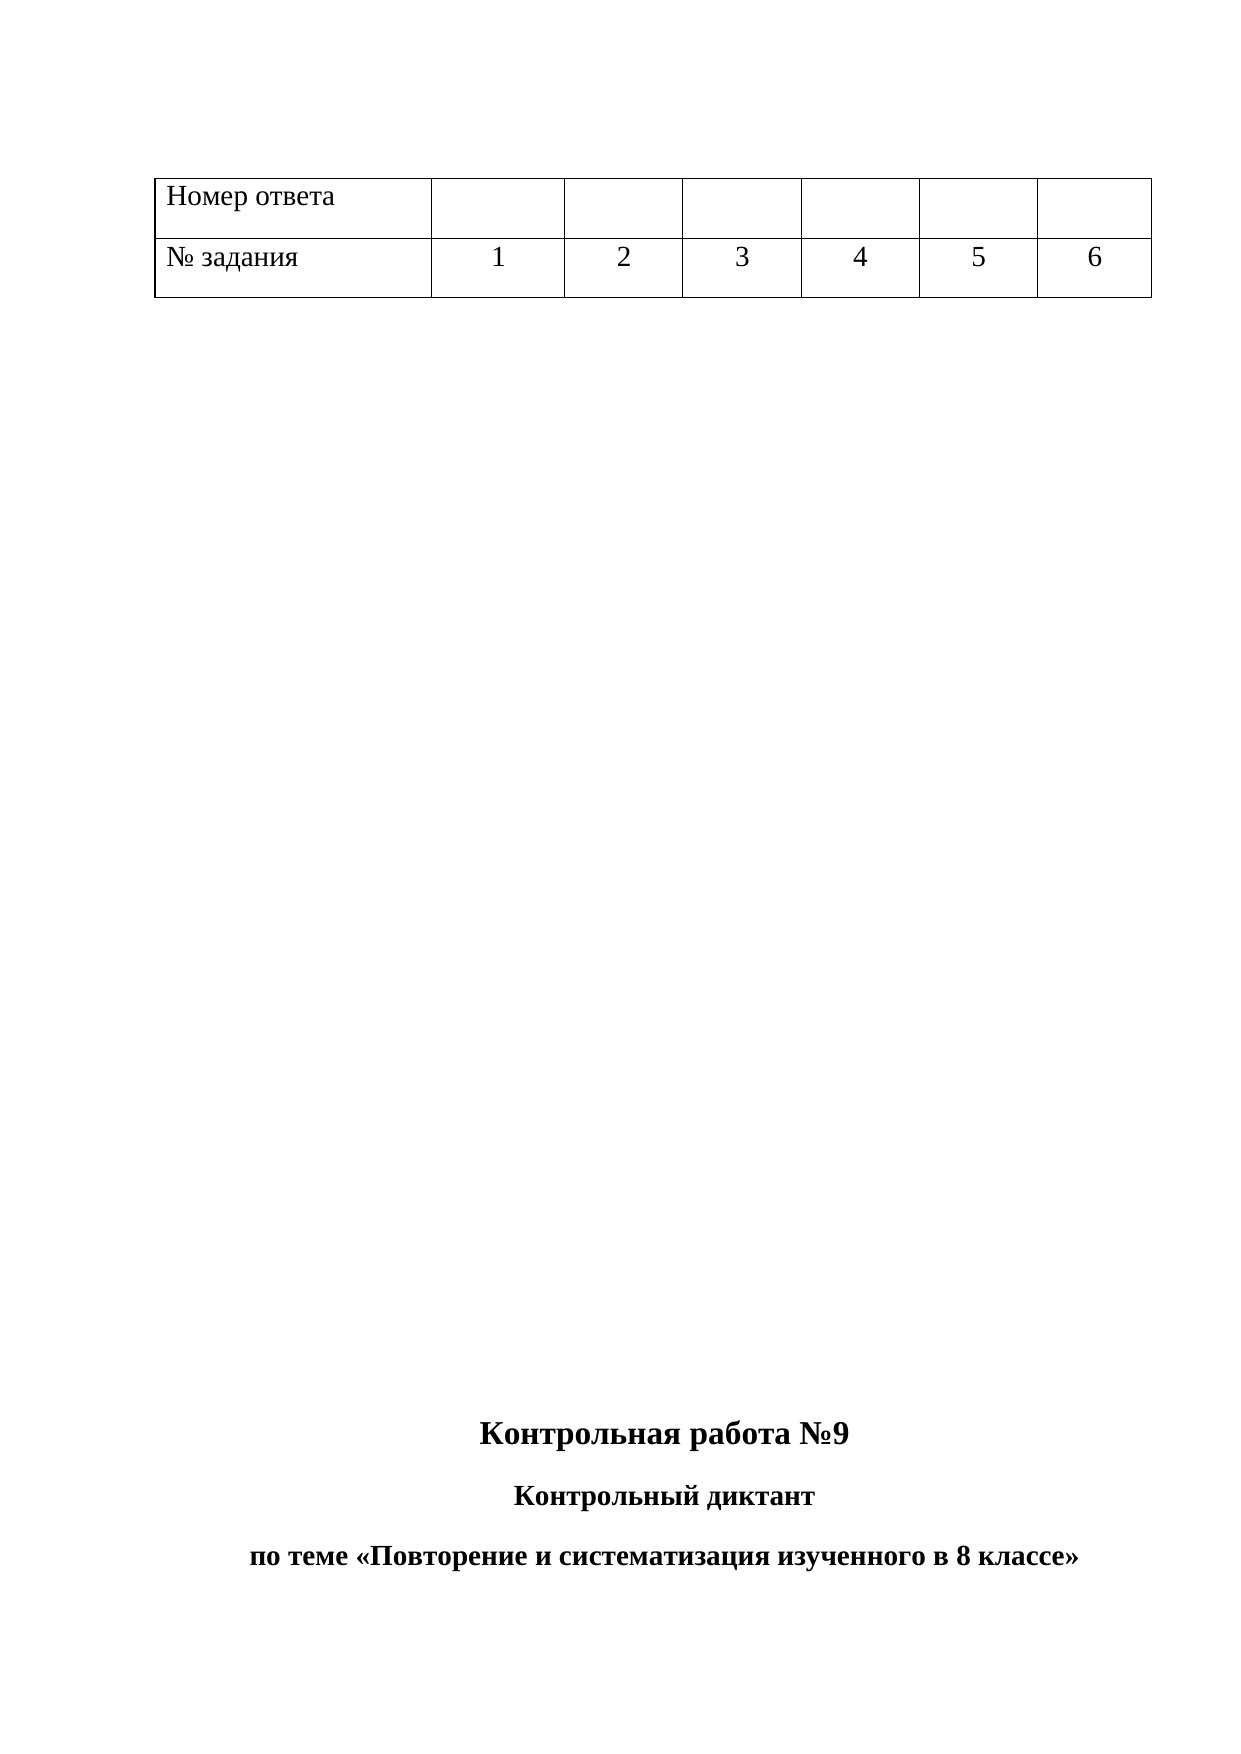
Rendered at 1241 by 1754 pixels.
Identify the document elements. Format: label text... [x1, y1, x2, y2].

table_cell № задания [156, 239, 431, 297]
text по теме «Повторение и систематизация изученного в 8 классе» [177, 1538, 1152, 1571]
table_cell 6 [1038, 239, 1151, 297]
table_header [683, 179, 801, 238]
table_header [565, 179, 682, 238]
table_header [1038, 179, 1151, 238]
table_cell 4 [802, 239, 919, 297]
table_cell 3 [683, 239, 801, 297]
table_header [432, 179, 564, 238]
table_header [802, 179, 919, 238]
table_header [920, 179, 1037, 238]
table_cell 2 [565, 239, 682, 297]
text Контрольный диктант [177, 1478, 1152, 1512]
table_header Номер ответа [156, 179, 431, 238]
table_cell 5 [920, 239, 1037, 297]
text Контрольная работа №9 [177, 1414, 1152, 1452]
table_cell 1 [432, 239, 564, 297]
